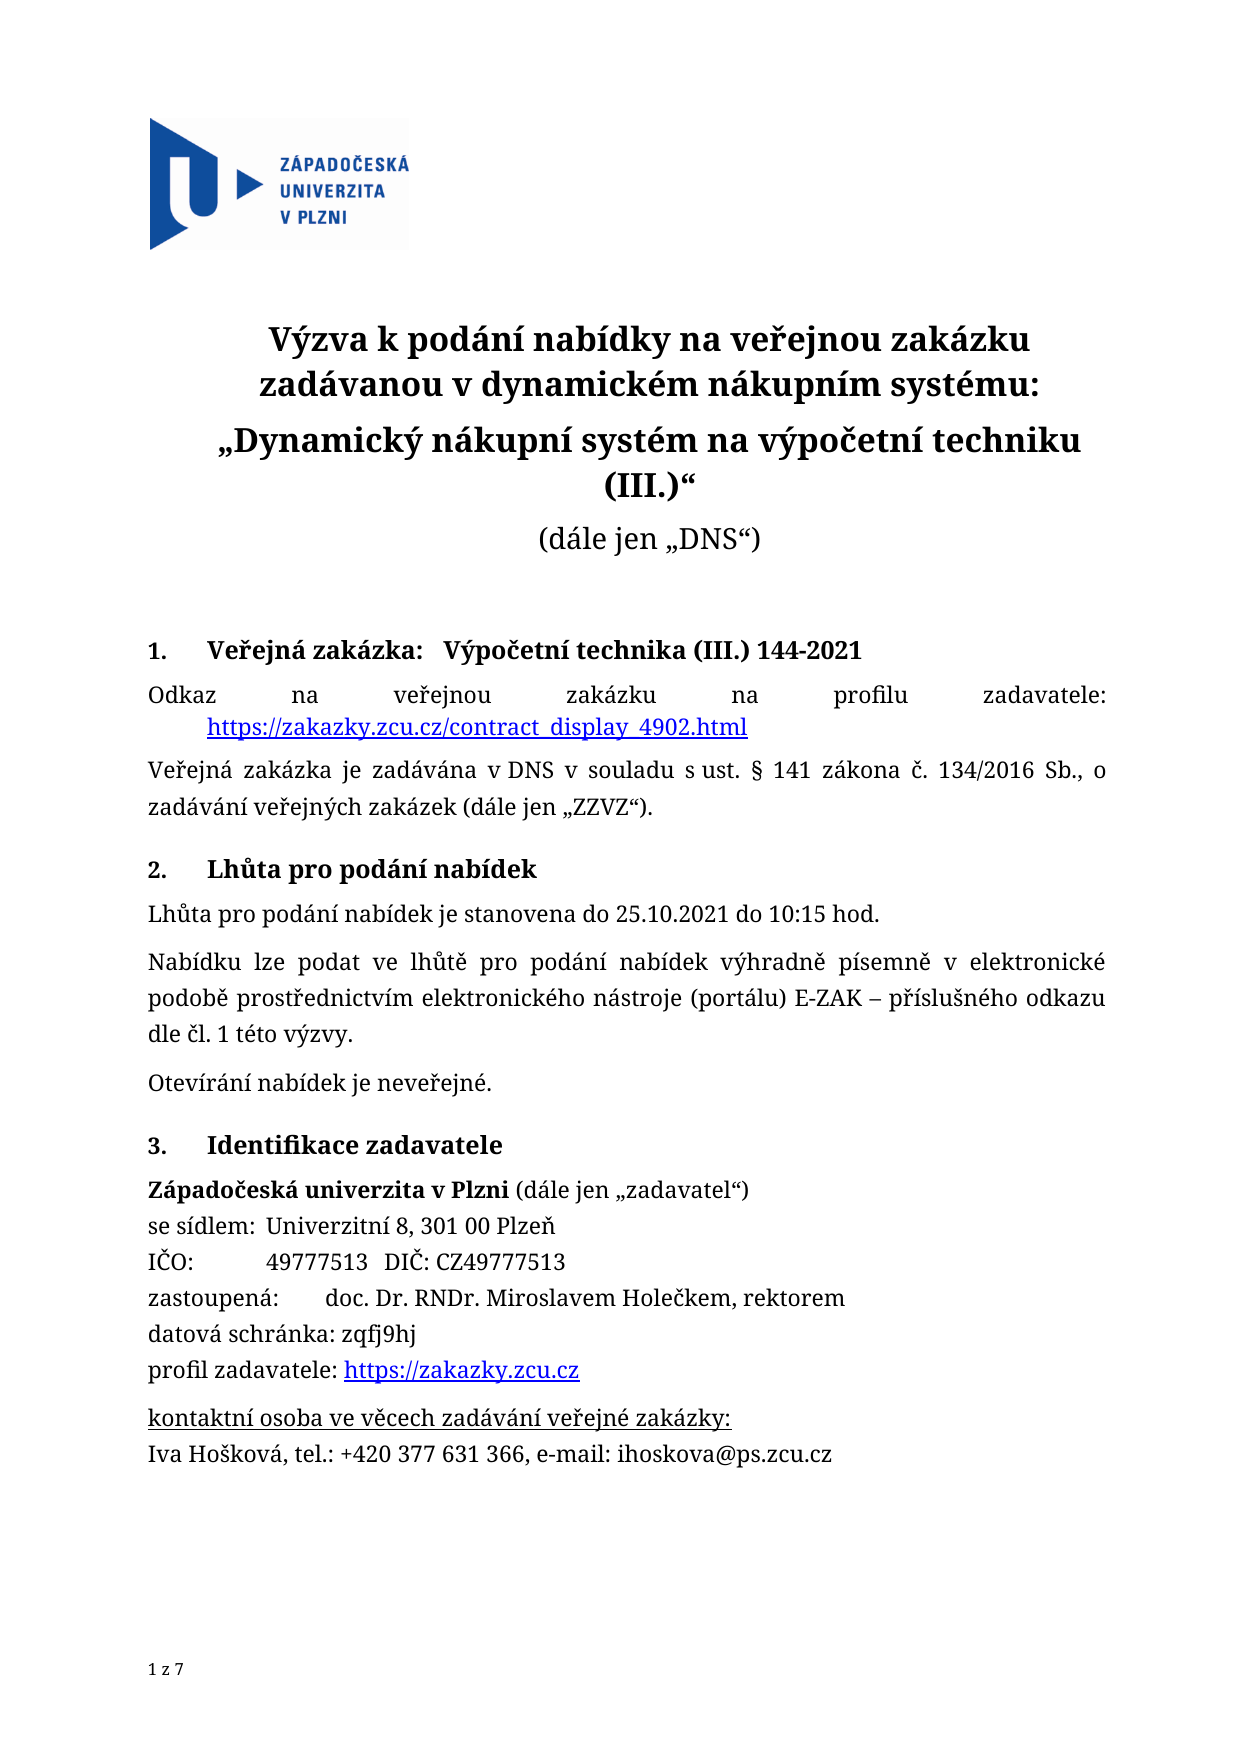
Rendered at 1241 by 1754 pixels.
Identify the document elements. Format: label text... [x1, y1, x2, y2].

text Výzva k podání nabídky na veřejnou zakázku zadávanou v dynamickém nákupním systému: [192, 316, 1107, 406]
picture [150, 118, 409, 250]
text se sídlem: Univerzitní 8, 301 00 Plzeň [148, 1210, 1107, 1241]
subtitle Veřejná zakázka: Výpočetní technika (III.) 144-2021 [148, 633, 1107, 667]
text Otevírání nabídek je neveřejné. [148, 1067, 1107, 1098]
text profil zadavatele: https://zakazky.zcu.cz [148, 1354, 1107, 1385]
text Iva Hošková, tel.: +420 377 631 366, e-mail: ihoskova@ps.zcu.cz [148, 1438, 1107, 1469]
subtitle Lhůta pro podání nabídek [148, 851, 1107, 885]
text kontaktní osoba ve věcech zadávání veřejné zakázky: [148, 1402, 1107, 1433]
text Západočeská univerzita v Plzni (dále jen „zadavatel“) [148, 1174, 1107, 1205]
text „Dynamický nákupní systém na výpočetní techniku (III.)“ [192, 417, 1107, 508]
text datová schránka: zqfj9hj [148, 1318, 1107, 1349]
text Nabídku lze podat ve lhůtě pro podání nabídek výhradně písemně v elektronické podobě prostřednictvím elektronického nástroje (portálu) E-ZAK – příslušného odkazu dle čl. 1 této výzvy. [148, 946, 1107, 1049]
text Lhůta pro podání nabídek je stanovena do 25.10.2021 do 10:15 hod. [148, 898, 1107, 929]
text IČO: 49777513 DIČ: CZ49777513 [148, 1246, 1107, 1277]
text zastoupená: doc. Dr. RNDr. Miroslavem Holečkem, rektorem [148, 1282, 1107, 1313]
text Veřejná zakázka je zadávána v DNS v souladu s ust. § 141 zákona č. 134/2016 Sb., o zadávání veřejných zakázek (dále jen „ZZVZ“). [148, 754, 1107, 822]
text Odkaz na veřejnou zakázku na profilu zadavatele: https://zakazky.zcu.cz/contract_display_4902.html [148, 679, 1107, 742]
text (dále jen „DNS“) [192, 518, 1107, 558]
subtitle Identifikace zadavatele [148, 1128, 1107, 1162]
